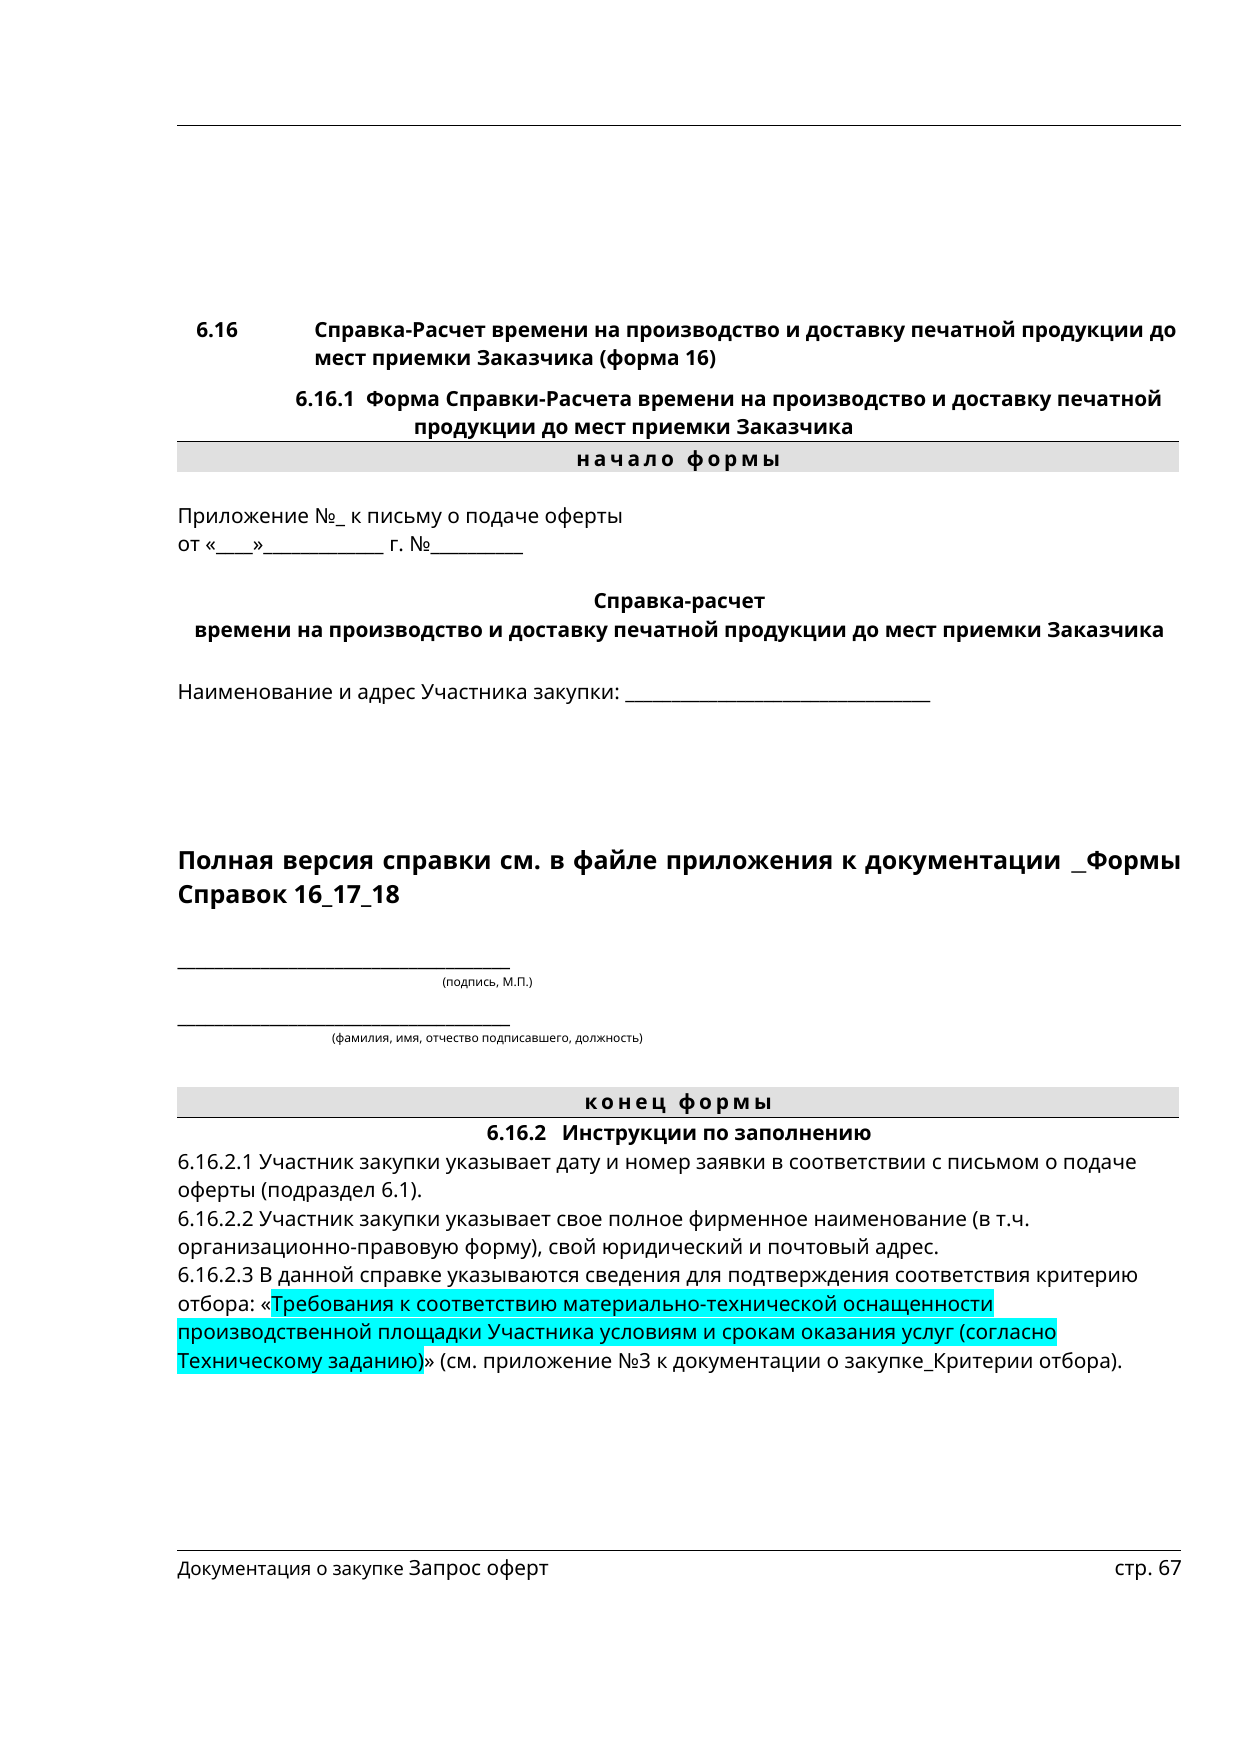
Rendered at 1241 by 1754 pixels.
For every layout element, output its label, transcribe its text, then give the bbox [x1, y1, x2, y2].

subtitle Справка-Расчет времени на производство и доставку печатной продукции до мест приемки Заказчика (форма 16) [196, 315, 1181, 372]
text Справка-расчет [177, 586, 1181, 615]
text 6.16.2.1 Участник закупки указывает дату и номер заявки в соответствии с письмом о подаче оферты (подраздел 6.1). [177, 1147, 1181, 1204]
text начало формы [177, 442, 1179, 472]
text Наименование и адрес Участника закупки: _________________________________ [177, 677, 1181, 706]
list 6.16.1 Форма Справки-Расчета времени на производство и доставку печатной продукции до мест приемки Заказчика [295, 384, 1181, 441]
list Инструкции по заполнению [177, 1118, 1181, 1147]
text Полная версия справки см. в файле приложения к документации _Формы Справок 16_17_18 [177, 842, 1181, 911]
text Приложение №_ к письму о подаче оферты от «____»_____________ г. №__________ [177, 501, 1181, 558]
text (подпись, М.П.) [177, 973, 797, 1001]
text конец формы [177, 1087, 1179, 1117]
text 6.16.2.2 Участник закупки указывает свое полное фирменное наименование (в т.ч. организационно-правовую форму), свой юридический и почтовый адрес. [177, 1204, 1181, 1261]
text 6.16.2.3 В данной справке указываются сведения для подтверждения соответствия критерию отбора: «Требования к соответствию материально-технической оснащенности производственной площадки Участника условиям и срокам оказания услуг (согласно Техническому заданию)» (см. приложение №3 к документации о закупке_Критерии отбора). [177, 1261, 1181, 1374]
text ____________________________________ [177, 1001, 1181, 1030]
text ____________________________________ [177, 944, 1181, 973]
text (фамилия, имя, отчество подписавшего, должность) [177, 1030, 797, 1058]
text времени на производство и доставку печатной продукции до мест приемки Заказчика [177, 615, 1181, 643]
